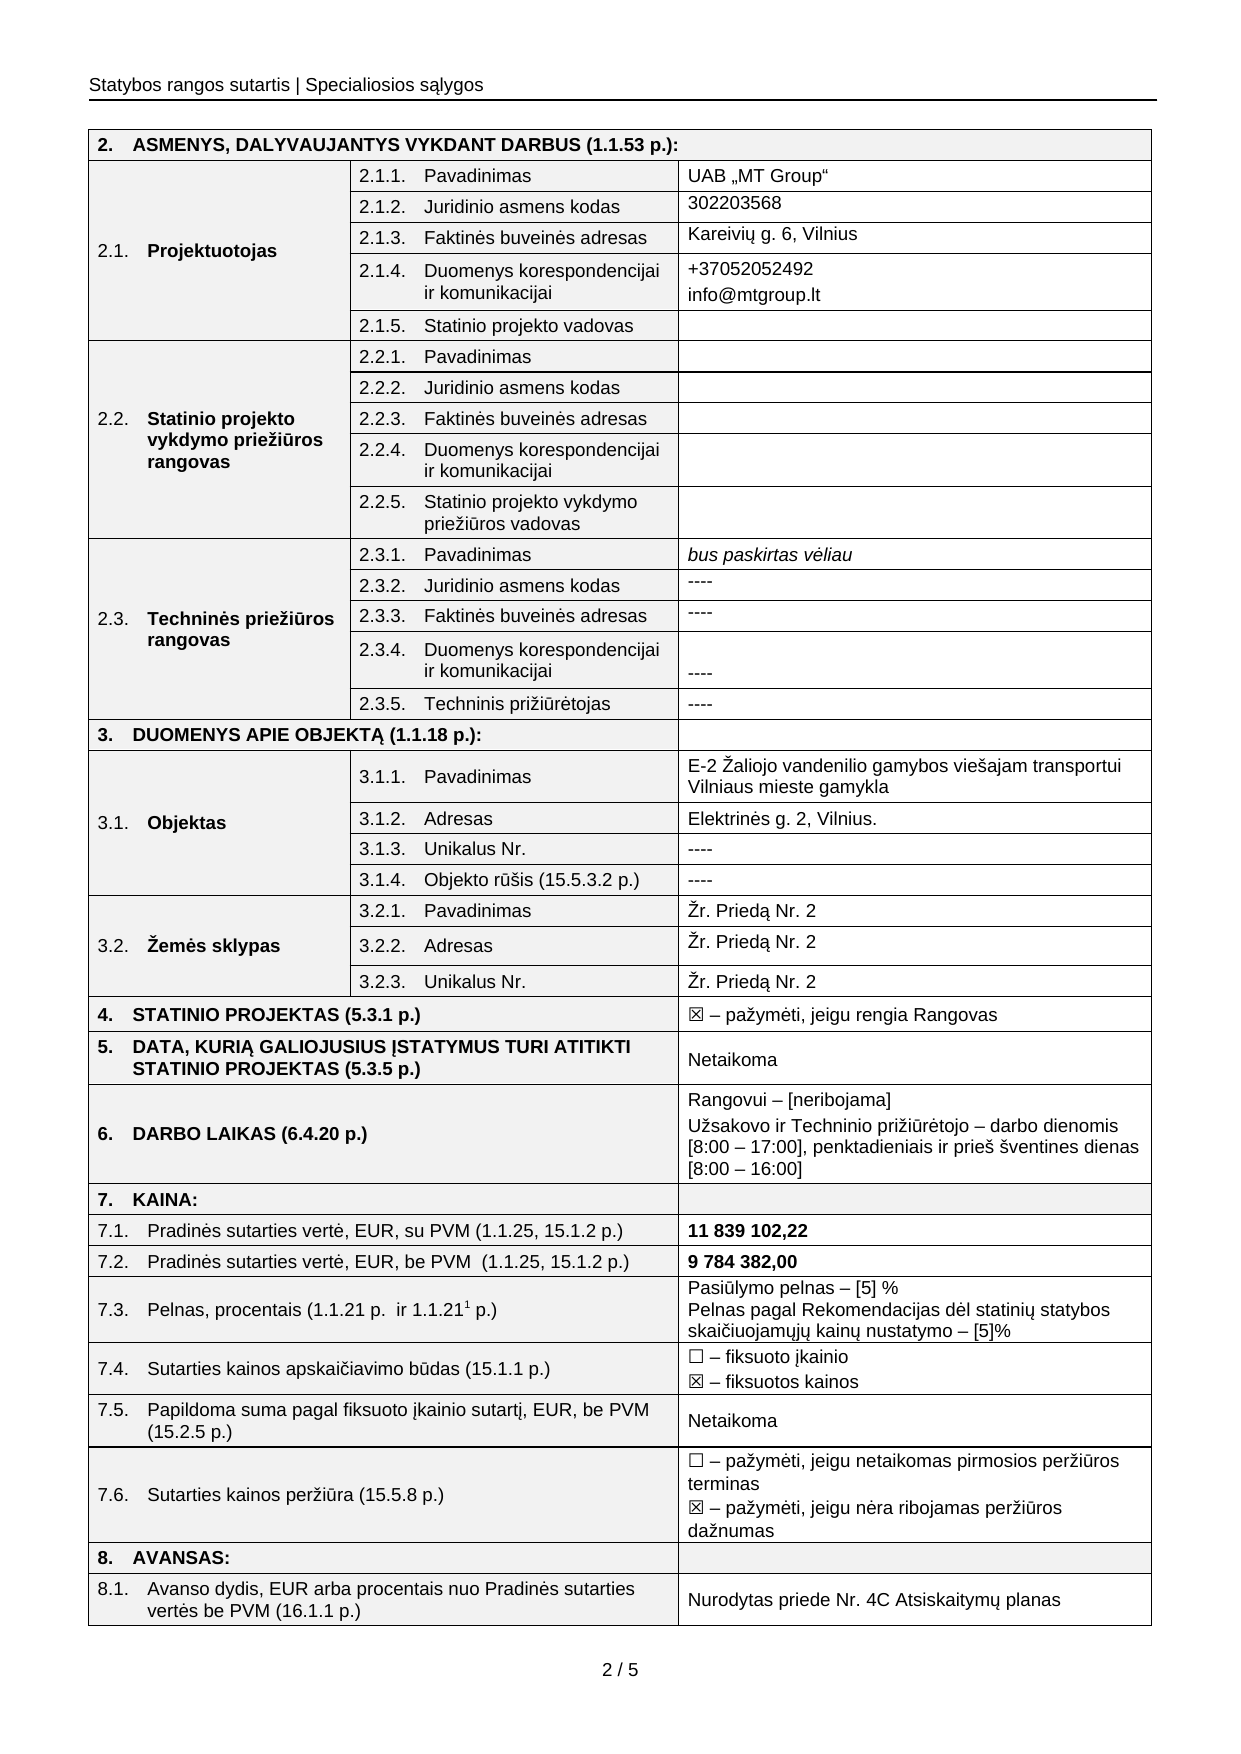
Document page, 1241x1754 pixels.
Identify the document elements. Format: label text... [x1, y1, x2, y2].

table_cell Duomenys korespondencijai ir komunikacijai [351, 254, 678, 309]
table_cell Adresas [351, 803, 678, 833]
table_cell Pavadinimas [351, 539, 678, 569]
table_cell ---- [679, 632, 1151, 688]
table_cell Kareivių g. 6, Vilnius [679, 223, 1151, 253]
table_cell Juridinio asmens kodas [351, 570, 678, 600]
table_cell Rangovui – [neribojama] Užsakovo ir Techninio prižiūrėtojo – darbo dienomis [8:00 – 17:00], penktadieniais ir prieš šventines dienas [8:00 – 16:00] [679, 1085, 1151, 1183]
table_cell Avanso dydis, EUR arba procentais nuo Pradinės sutarties vertės be PVM (16.1.1 p.) [89, 1574, 678, 1625]
table_cell ---- [679, 689, 1151, 719]
table_cell Objektas [89, 751, 350, 895]
table_cell DARBO LAIKAS (6.4.20 p.) [89, 1085, 678, 1183]
table_cell Faktinės buveinės adresas [351, 223, 678, 253]
table_cell [679, 720, 1151, 749]
table_cell Juridinio asmens kodas [351, 192, 678, 222]
table_cell Elektrinės g. 2, Vilnius. [679, 803, 1151, 833]
table_cell Netaikoma [679, 1395, 1151, 1446]
table_cell Sutarties kainos apskaičiavimo būdas (15.1.1 p.) [89, 1343, 678, 1394]
table_cell Žr. Priedą Nr. 2 [679, 966, 1151, 996]
table_cell [679, 373, 1151, 402]
table_cell [679, 311, 1151, 340]
table_cell 9 784 382,00 [679, 1246, 1151, 1276]
table_cell Statinio projekto vykdymo priežiūros rangovas [89, 341, 350, 538]
table_cell Statinio projekto vadovas [351, 311, 678, 340]
table_cell Pasiūlymo pelnas – [5] % Pelnas pagal Rekomendacijas dėl statinių statybos skaičiuojamųjų kainų nustatymo – [5]% [679, 1277, 1151, 1342]
table_cell Juridinio asmens kodas [351, 373, 678, 402]
table_cell – fiksuoto įkainio – fiksuotos kainos [679, 1343, 1151, 1394]
table_cell Duomenys korespondencijai ir komunikacijai [351, 632, 678, 688]
table_cell ASMENYS, DALYVAUJANTYS VYKDANT DARBUS (1.1.53 p.): [89, 130, 1151, 160]
table_cell AVANSAS: [89, 1543, 678, 1573]
table_cell Žr. Priedą Nr. 2 [679, 927, 1151, 965]
table_cell [679, 403, 1151, 433]
table_cell ---- [679, 570, 1151, 600]
table_cell Unikalus Nr. [351, 834, 678, 864]
table_cell [679, 1184, 1151, 1214]
table_cell ---- [679, 865, 1151, 895]
table_cell Pelnas, procentais (1.1.21 p. ir 1.1.211 p.) [89, 1277, 678, 1342]
table_cell Adresas [351, 927, 678, 965]
table_cell 302203568 [679, 192, 1151, 222]
table_cell Faktinės buveinės adresas [351, 601, 678, 631]
table_cell DATA, KURIĄ GALIOJUSIUS ĮSTATYMUS TURI ATITIKTI STATINIO PROJEKTAS (5.3.5 p.) [89, 1032, 678, 1083]
table_cell Duomenys korespondencijai ir komunikacijai [351, 434, 678, 486]
table_cell Sutarties kainos peržiūra (15.5.8 p.) [89, 1448, 678, 1542]
table_cell UAB „MT Group“ [679, 161, 1151, 191]
table_cell ---- [679, 601, 1151, 631]
table_cell Techninės priežiūros rangovas [89, 539, 350, 719]
table_cell Pavadinimas [351, 161, 678, 191]
table_cell Faktinės buveinės adresas [351, 403, 678, 433]
table_cell STATINIO PROJEKTAS (5.3.1 p.) [89, 997, 678, 1031]
table_cell – pažymėti, jeigu rengia Rangovas [679, 997, 1151, 1031]
table_cell Objekto rūšis (15.5.3.2 p.) [351, 865, 678, 895]
table_cell Papildoma suma pagal fiksuoto įkainio sutartį, EUR, be PVM (15.2.5 p.) [89, 1395, 678, 1446]
table_cell Pavadinimas [351, 751, 678, 802]
table_cell DUOMENYS APIE OBJEKTĄ (1.1.18 p.): [89, 720, 678, 749]
table_cell bus paskirtas vėliau [679, 539, 1151, 569]
table_cell [679, 487, 1151, 538]
table_cell Nurodytas priede Nr. 4C Atsiskaitymų planas [679, 1574, 1151, 1625]
table_cell Žr. Priedą Nr. 2 [679, 896, 1151, 926]
table_cell Statinio projekto vykdymo priežiūros vadovas [351, 487, 678, 538]
table_cell [679, 1543, 1151, 1573]
table_cell Žemės sklypas [89, 896, 350, 996]
table_cell [679, 434, 1151, 486]
table_cell E-2 Žaliojo vandenilio gamybos viešajam transportui Vilniaus mieste gamykla [679, 751, 1151, 802]
table_cell ---- [679, 834, 1151, 864]
table_cell Pradinės sutarties vertė, EUR, be PVM (1.1.25, 15.1.2 p.) [89, 1246, 678, 1276]
table_cell Projektuotojas [89, 161, 350, 340]
table_cell [679, 341, 1151, 371]
table_cell Unikalus Nr. [351, 966, 678, 996]
table_cell Pavadinimas [351, 341, 678, 371]
table_cell Pavadinimas [351, 896, 678, 926]
table_cell 11 839 102,22 [679, 1215, 1151, 1245]
table_cell Netaikoma [679, 1032, 1151, 1083]
table_cell KAINA: [89, 1184, 678, 1214]
table_cell +37052052492 info@mtgroup.lt [679, 254, 1151, 309]
table_cell Pradinės sutarties vertė, EUR, su PVM (1.1.25, 15.1.2 p.) [89, 1215, 678, 1245]
table_cell – pažymėti, jeigu netaikomas pirmosios peržiūros terminas – pažymėti, jeigu nėra ribojamas peržiūros dažnumas [679, 1448, 1151, 1542]
table_cell Techninis prižiūrėtojas [351, 689, 678, 719]
